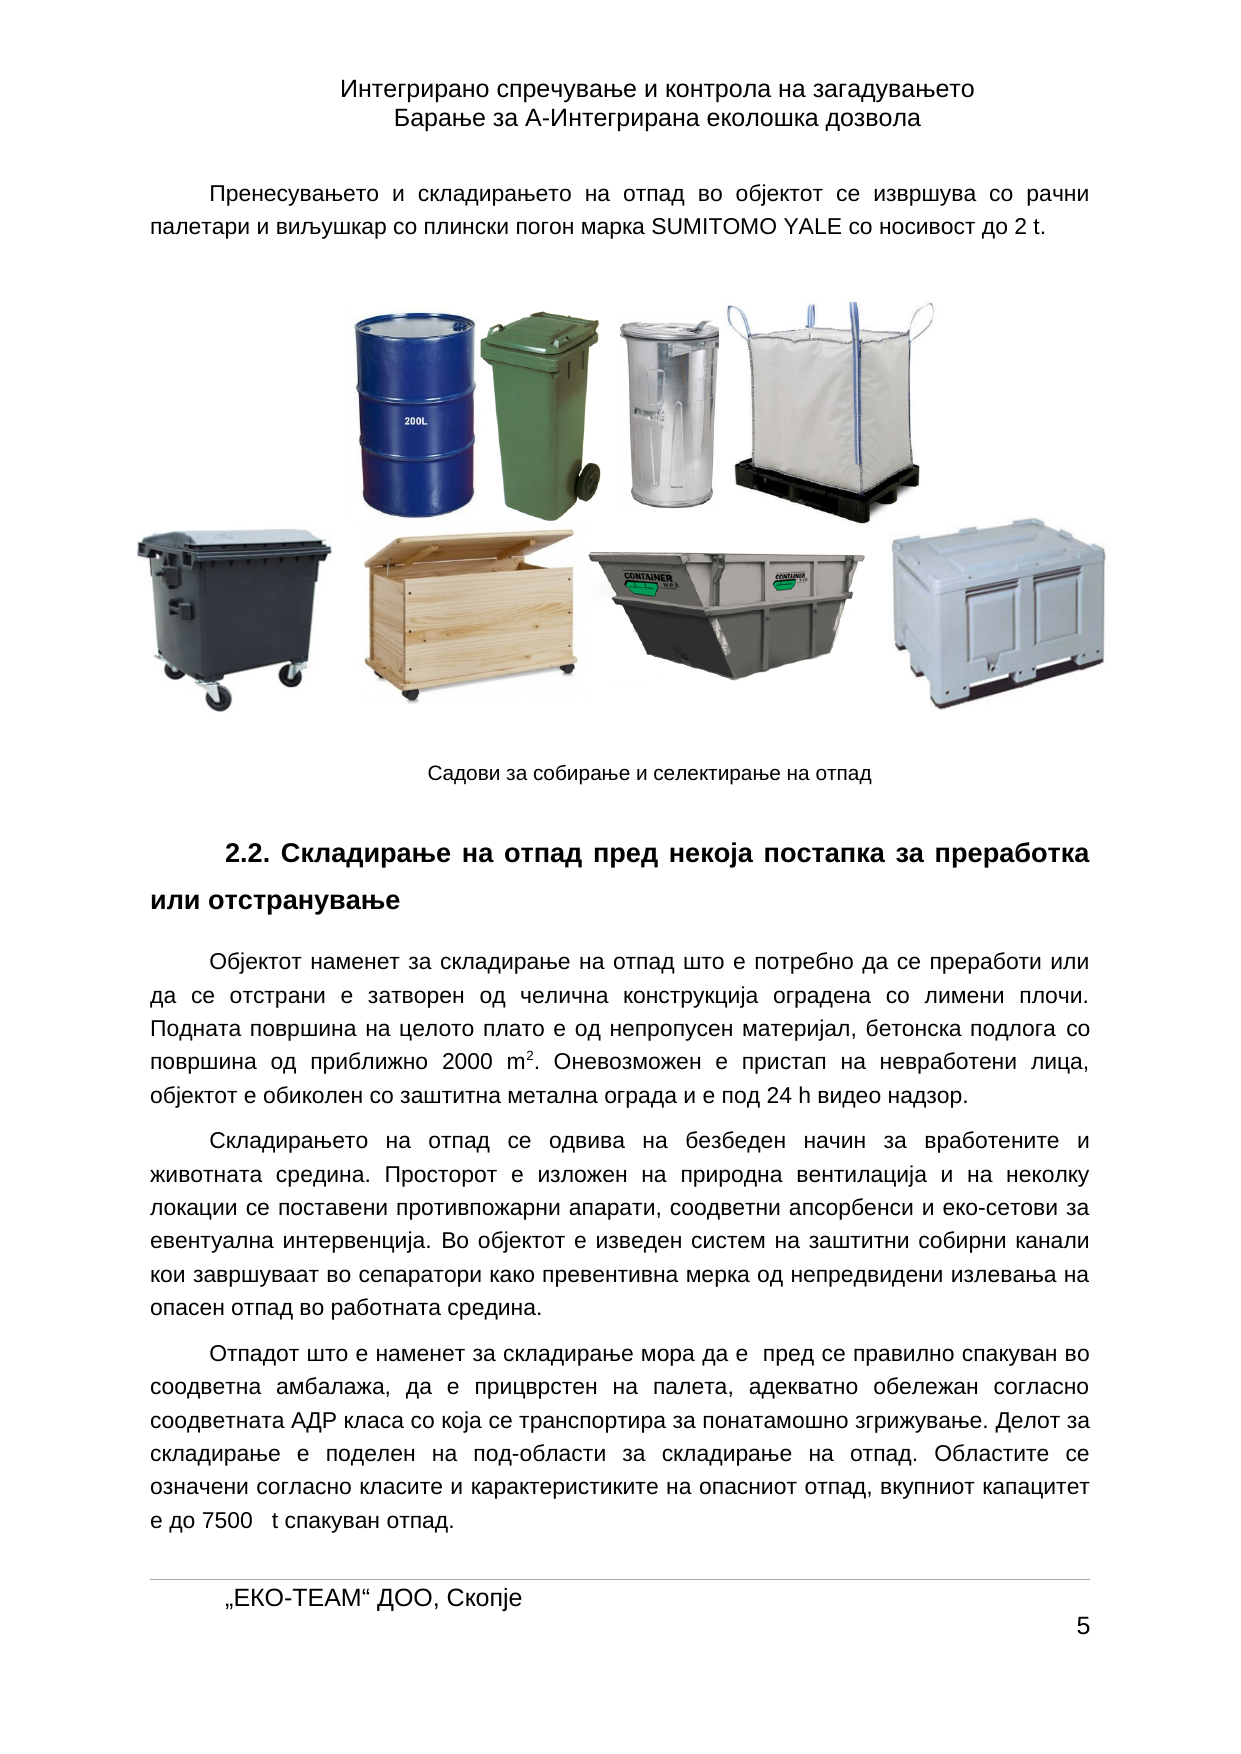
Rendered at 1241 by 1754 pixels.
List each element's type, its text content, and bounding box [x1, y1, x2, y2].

text Садови за собирање и селектирањe на отпад [150, 753, 1090, 787]
text Објектот наменет за складирање на отпад што е потребно да се преработи или да се отстрани е затворен од челична конструкција оградена со лимени плочи. Подната површина на целото плато е од непропусен материјал, бетонска подлога со површина од приближно 2000 m2. Оневозможен е пристап на невработени лица, објектот е обиколен со заштитна метална ограда и е под 24 h видео надзор. [150, 943, 1090, 1110]
picture [348, 288, 1119, 711]
text Пренесувањето и складирањето на отпад во објектот се извршува со рачни палетари и виљушкар со плински погон марка SUMITOMO YALE со носивост до 2 t. [150, 174, 1090, 241]
picture [136, 522, 334, 715]
subtitle 2.2. Складирање на отпад пред некоја постапка за преработка или отстранување [150, 837, 1090, 915]
text Складирањето на отпад се одвива на безбеден начин за вработените и животната средина. Просторот е изложен на природна вентилација и на неколку локации се поставени противпожарни апарати, соодветни апсорбенси и еко-сетови за евентуална интервенција. Во објектот е изведен систем на заштитни собирни канали кои завршуваат во сепаратори како превентивна мерка од непредвидени излевања на опасен отпад во работната средина. [150, 1122, 1090, 1322]
text Отпадот што е наменет за складирање мора да е пред се правилно спакуван во соодветна амбалажа, да е прицврстен на палета, адекватно обележан согласно соодветната АДР класа со која се транспортира за понатамошно згрижување. Делот за складирање е поделен на под-области за складирање на отпад. Областите се означени согласно класите и карактеристиките на опасниот отпад, вкупниот капацитет е до 7500 t спакуван отпад. [150, 1335, 1090, 1535]
